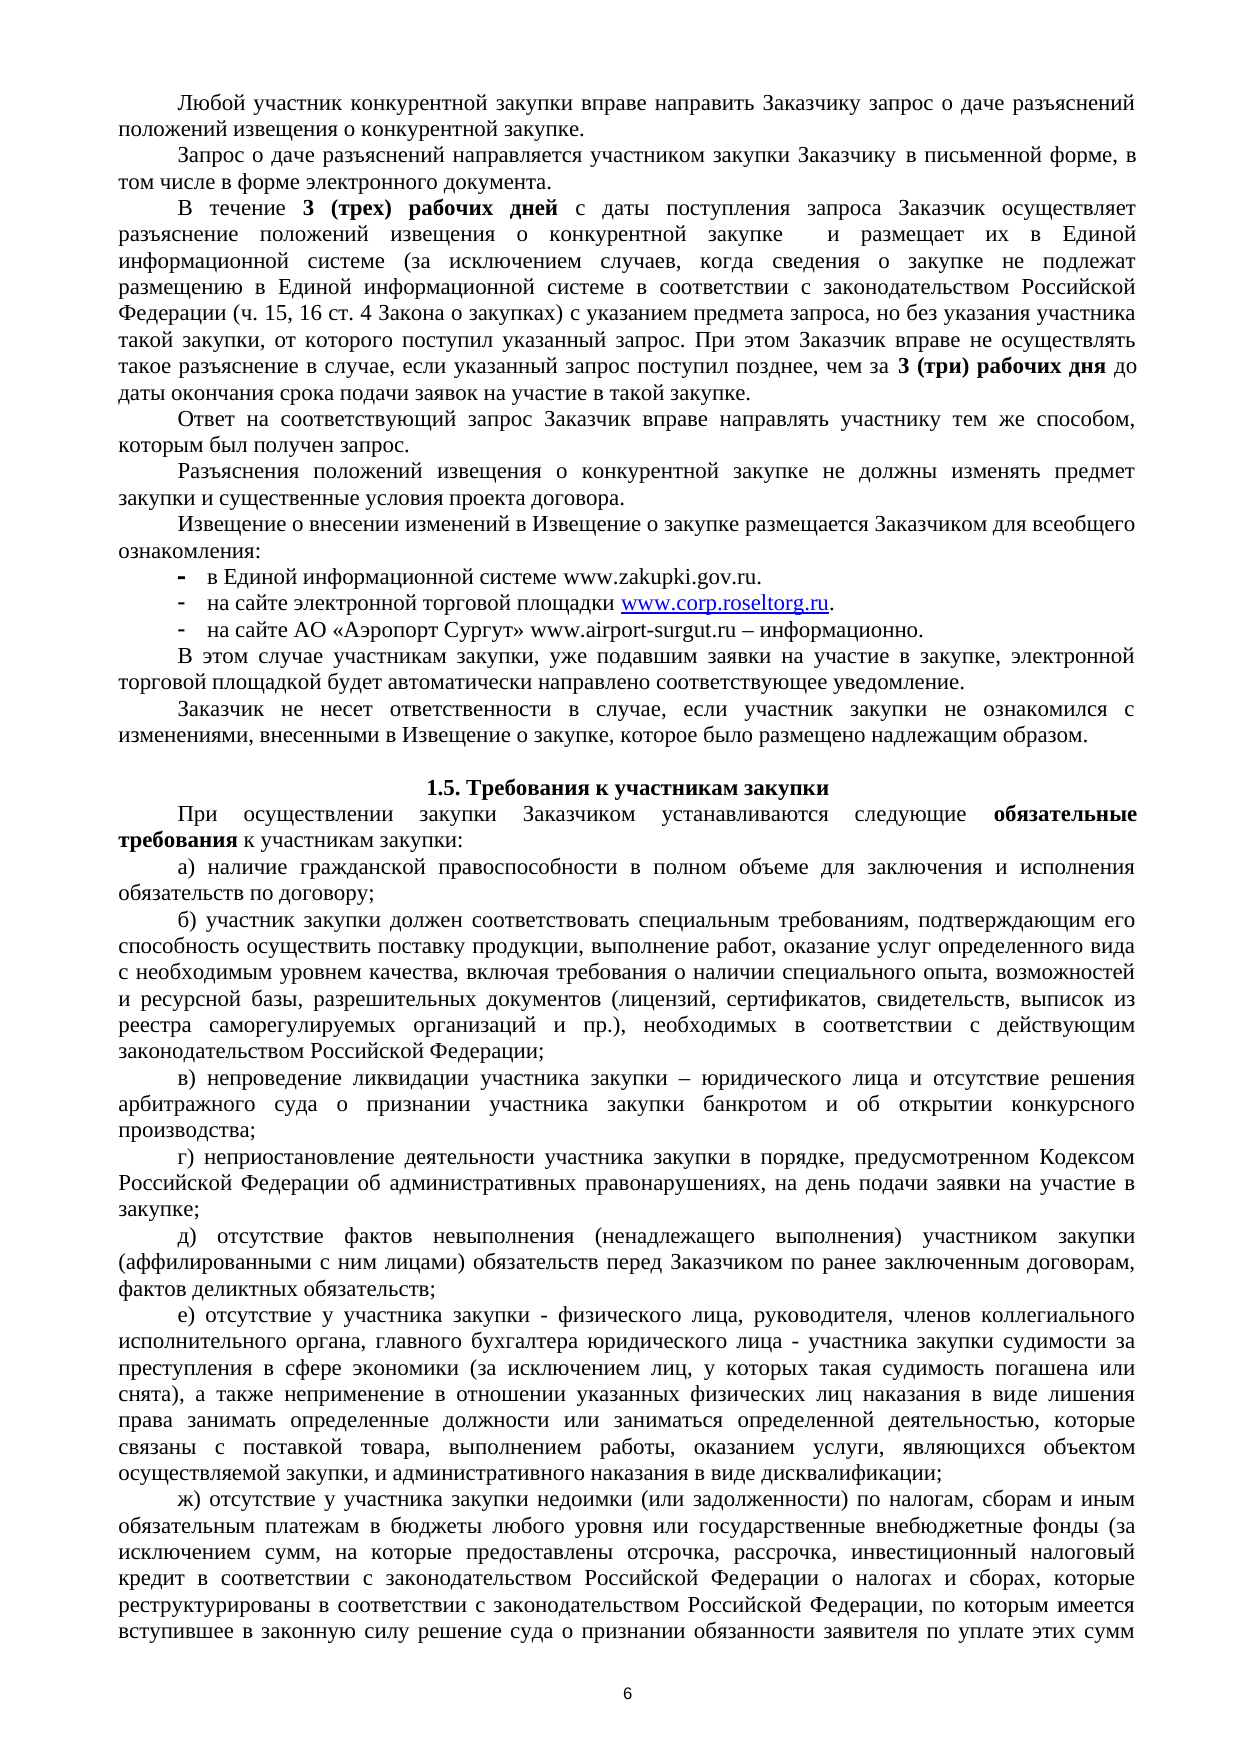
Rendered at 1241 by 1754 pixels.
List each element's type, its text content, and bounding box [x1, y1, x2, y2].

text В течение 3 (трех) рабочих дней с даты поступления запроса Заказчик осуществляет разъяснение положений извещения о конкурентной закупке и размещает их в Единой информационной системе (за исключением случаев, когда сведения о закупке не подлежат размещению в Единой информационной системе в соответствии с законодательством Российской Федерации (ч. 15, 16 ст. 4 Закона о закупках) с указанием предмета запроса, но без указания участника такой закупки, от которого поступил указанный запрос. При этом Заказчик вправе не осуществлять такое разъяснение в случае, если указанный запрос поступил позднее, чем за 3 (три) рабочих дня до даты окончания срока подачи заявок на участие в такой закупке. [118, 194, 1137, 405]
text г) неприостановление деятельности участника закупки в порядке, предусмотренном Кодексом Российской Федерации об административных правонарушениях, на день подачи заявки на участие в закупке; [118, 1143, 1137, 1222]
list на сайте электронной торговой площадки www.corp.roseltorg.ru. [118, 589, 1137, 616]
text Ответ на соответствующий запрос Заказчик вправе направлять участнику тем же способом, которым был получен запрос. [118, 405, 1137, 458]
text Любой участник конкурентной закупки вправе направить Заказчику запрос о даче разъяснений положений извещения о конкурентной закупке. [118, 89, 1137, 141]
text 1.5. Требования к участникам закупки [118, 774, 1137, 800]
text б) участник закупки должен соответствовать специальным требованиям, подтверждающим его способность осуществить поставку продукции, выполнение работ, оказание услуг определенного вида с необходимым уровнем качества, включая требования о наличии специального опыта, возможностей и ресурсной базы, разрешительных документов (лицензий, сертификатов, свидетельств, выписок из реестра саморегулируемых организаций и пр.), необходимых в соответствии с действующим законодательством Российской Федерации; [118, 906, 1137, 1064]
list на сайте АО «Аэропорт Сургут» www.airport-surgut.ru – информационно. [118, 616, 1137, 642]
text При осуществлении закупки Заказчиком устанавливаются следующие обязательные требования к участникам закупки: [118, 800, 1137, 853]
text Разъяснения положений извещения о конкурентной закупке не должны изменять предмет закупки и существенные условия проекта договора. [118, 458, 1137, 510]
text е) отсутствие у участника закупки - физического лица, руководителя, членов коллегиального исполнительного органа, главного бухгалтера юридического лица - участника закупки судимости за преступления в сфере экономики (за исключением лиц, у которых такая судимость погашена или снята), а также неприменение в отношении указанных физических лиц наказания в виде лишения права занимать определенные должности или заниматься определенной деятельностью, которые связаны с поставкой товара, выполнением работы, оказанием услуги, являющихся объектом осуществляемой закупки, и административного наказания в виде дисквалификации; [118, 1301, 1137, 1485]
text Запрос о даче разъяснений направляется участником закупки Заказчику в письменной форме, в том числе в форме электронного документа. [118, 141, 1137, 194]
text д) отсутствие фактов невыполнения (ненадлежащего выполнения) участником закупки (аффилированными с ним лицами) обязательств перед Заказчиком по ранее заключенным договорам, фактов деликтных обязательств; [118, 1222, 1137, 1301]
text в) непроведение ликвидации участника закупки – юридического лица и отсутствие решения арбитражного суда о признании участника закупки банкротом и об открытии конкурсного производства; [118, 1064, 1137, 1143]
text В этом случае участникам закупки, уже подавшим заявки на участие в закупке, электронной торговой площадкой будет автоматически направлено соответствующее уведомление. [118, 642, 1137, 695]
text а) наличие гражданской правоспособности в полном объеме для заключения и исполнения обязательств по договору; [118, 853, 1137, 906]
text Заказчик не несет ответственности в случае, если участник закупки не ознакомился с изменениями, внесенными в Извещение о закупке, которое было размещено надлежащим образом. [118, 695, 1137, 747]
list в Единой информационной системе www.zakupki.gov.ru. [118, 563, 1137, 589]
text Извещение о внесении изменений в Извещение о закупке размещается Заказчиком для всеобщего ознакомления: [118, 510, 1137, 563]
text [118, 1485, 1137, 1643]
